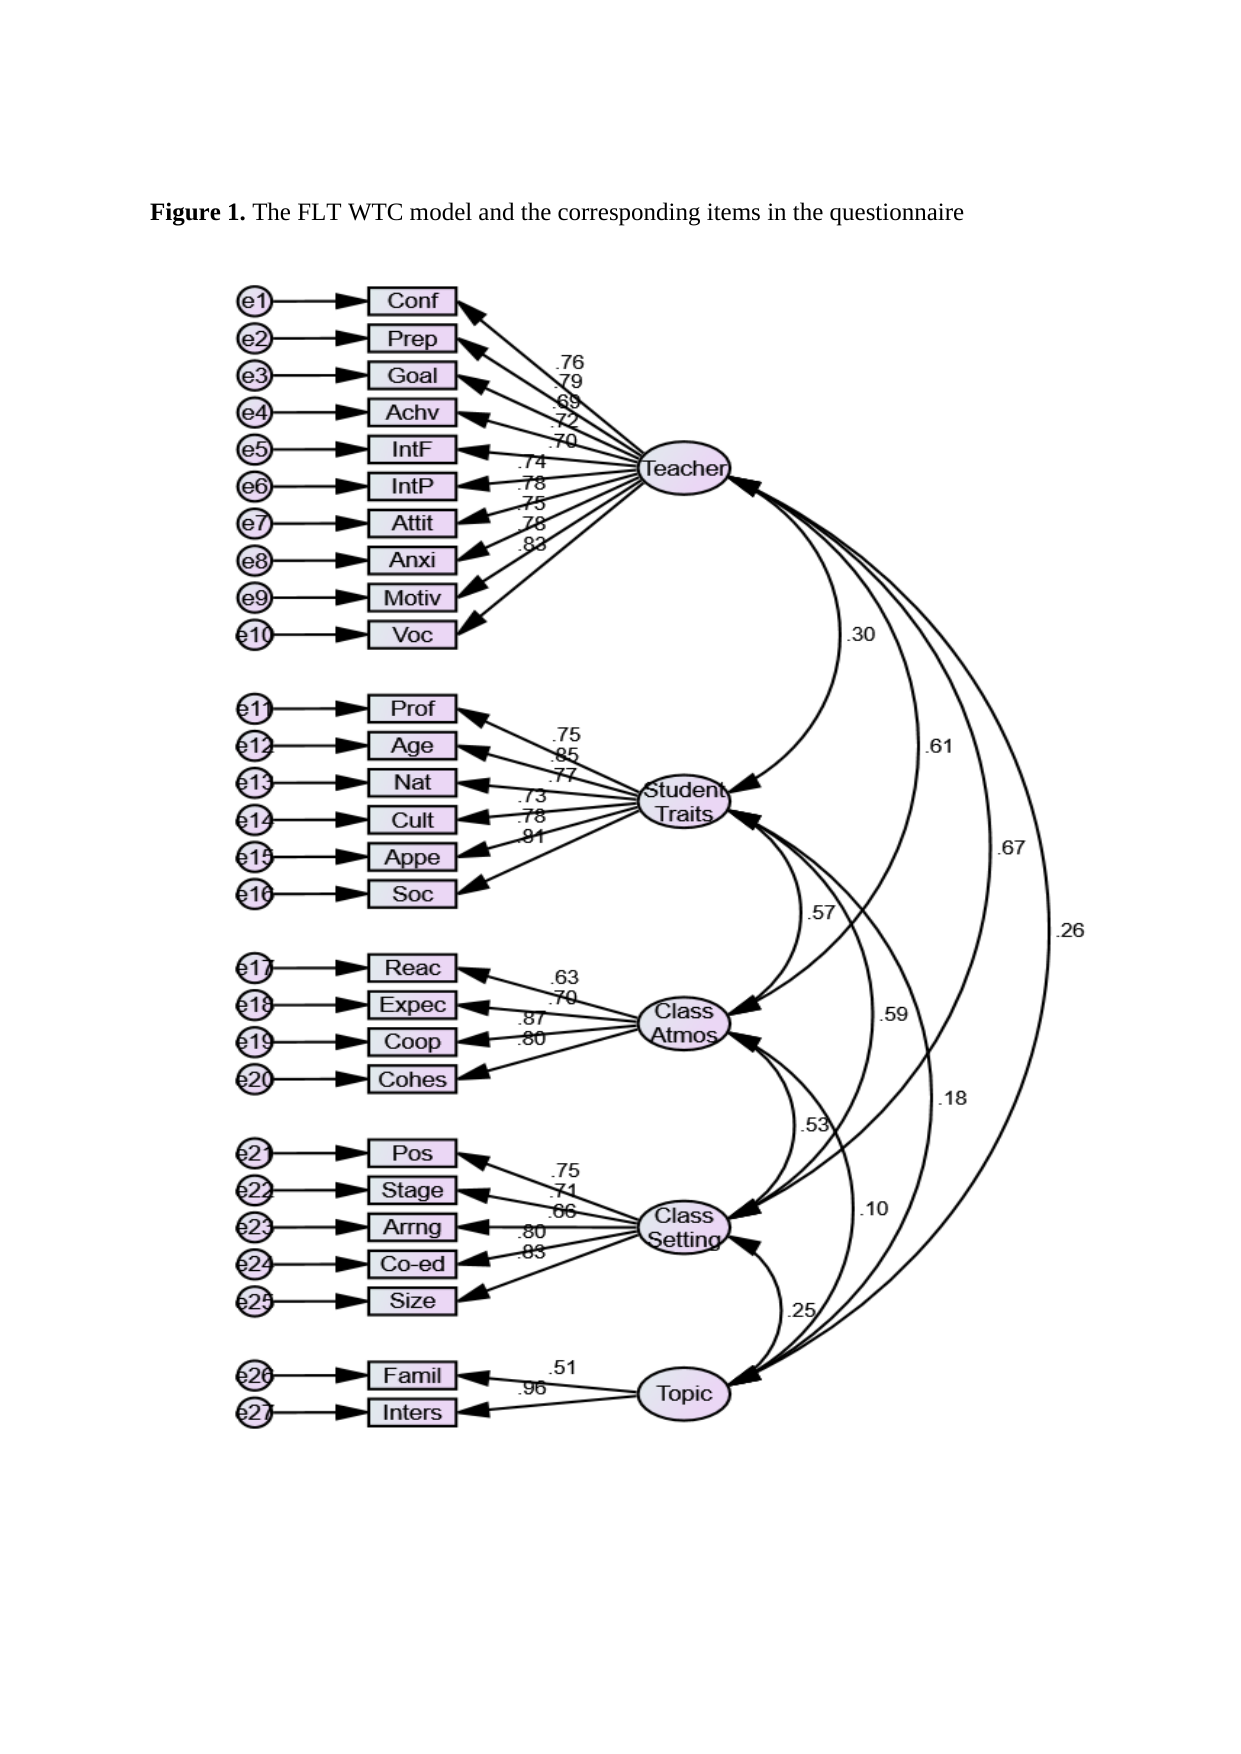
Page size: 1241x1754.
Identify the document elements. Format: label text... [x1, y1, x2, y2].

picture [150, 271, 1116, 1453]
text Figure 1. The FLT WTC model and the corresponding items in the questionnaire [150, 197, 1090, 226]
